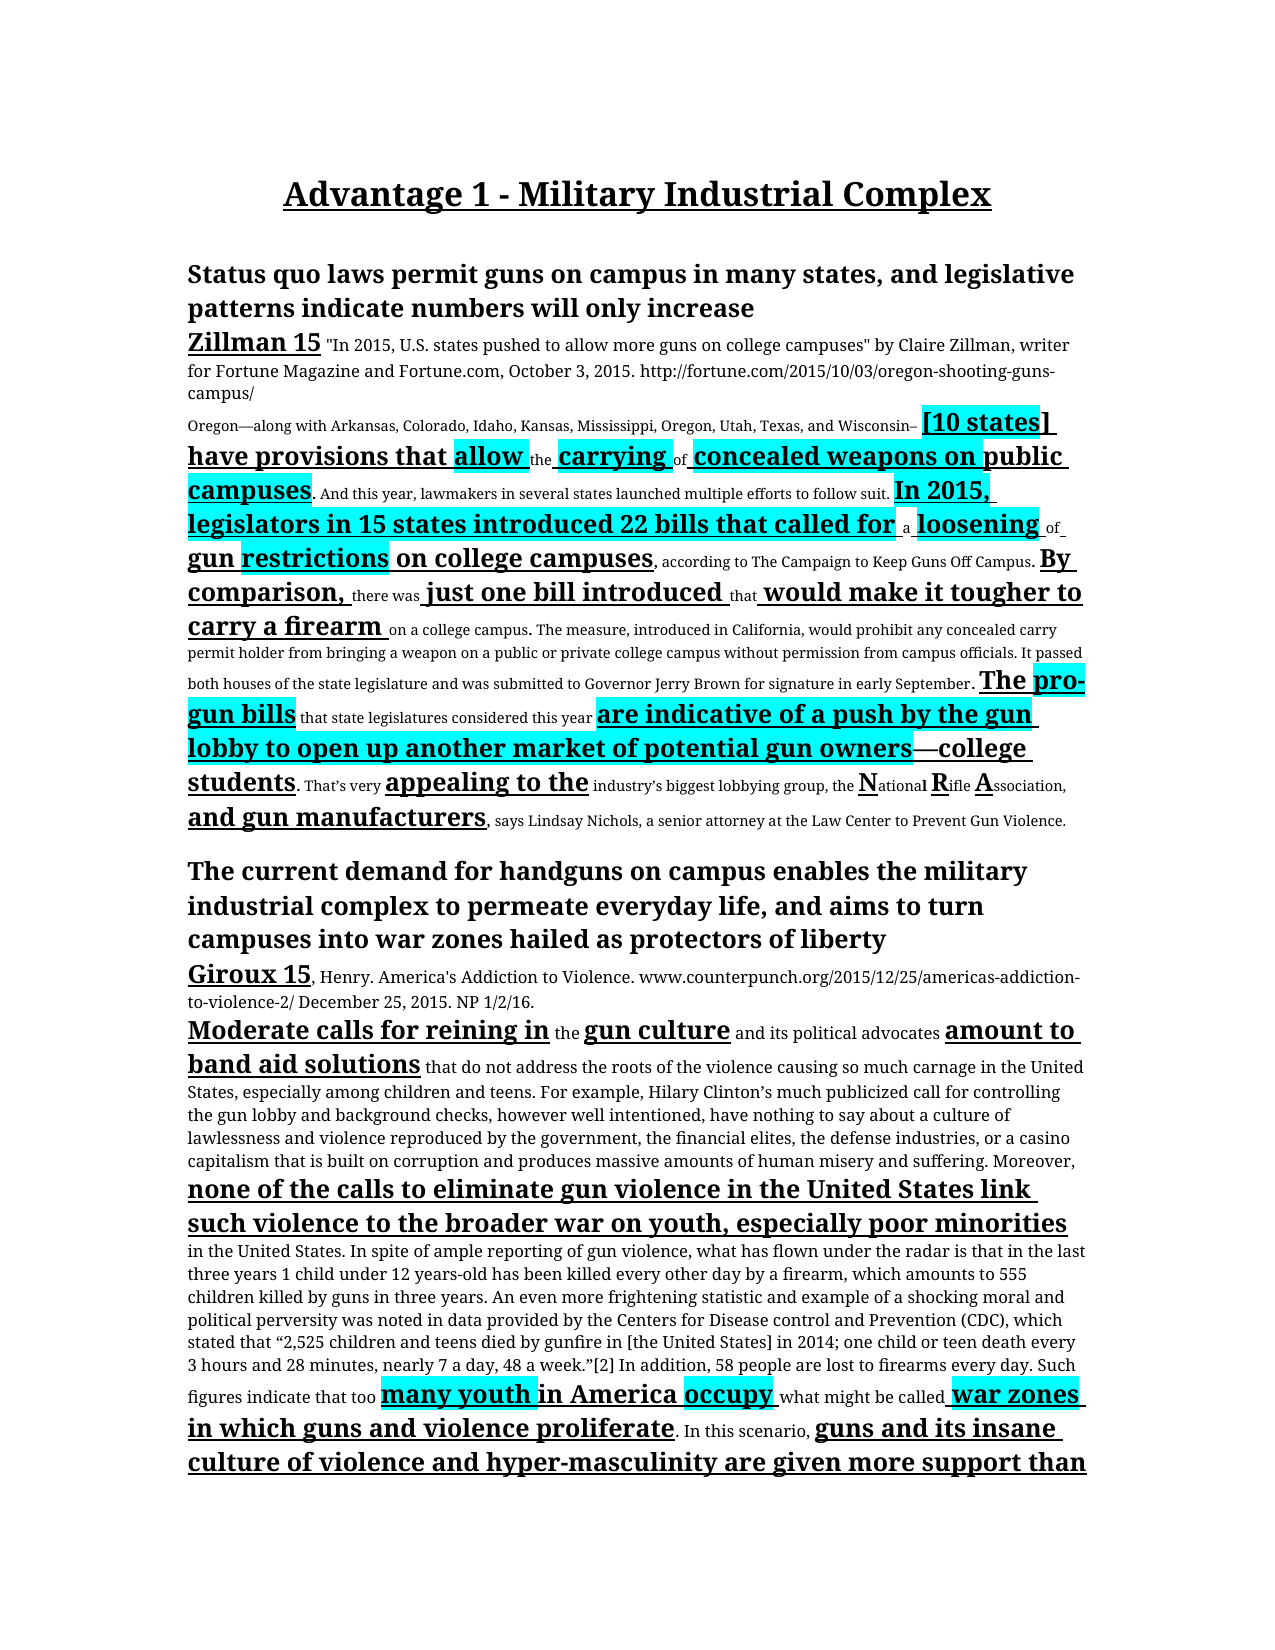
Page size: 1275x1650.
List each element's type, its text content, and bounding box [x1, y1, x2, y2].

text Oregon—along with Arkansas, Colorado, Idaho, Kansas, Mississippi, Oregon, Utah, Texas, and Wisconsin– [10 states] have provisions that allow the carrying of concealed weapons on public campuses. And this year, lawmakers in several states launched multiple efforts to follow suit. In 2015, legislators in 15 states introduced 22 bills that called for a loosening of gun restrictions on college campuses, according to The Campaign to Keep Guns Off Campus. By comparison, there was just one bill introduced that would make it tougher to carry a firearm on a college campus. The measure, introduced in California, would prohibit any concealed carry permit holder from bringing a weapon on a public or private college campus without permission from campus officials. It passed both houses of the state legislature and was submitted to Governor Jerry Brown for signature in early September. The pro-gun bills that state legislatures considered this year are indicative of a push by the gun lobby to open up another market of potential gun owners—college students. That’s very appealing to the industry’s biggest lobbying group, the National Rifle Association, and gun manufacturers, says Lindsay Nichols, a senior attorney at the Law Center to Prevent Gun Violence. [187, 404, 1087, 833]
subtitle Advantage 1 - Military Industrial Complex [187, 171, 1087, 216]
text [187, 1013, 1087, 1473]
subtitle The current demand for handguns on campus enables the military industrial complex to permeate everyday life, and aims to turn campuses into war zones hailed as protectors of liberty [187, 854, 1087, 956]
subtitle Status quo laws permit guns on campus in many states, and legislative patterns indicate numbers will only increase [187, 257, 1087, 325]
text Giroux 15, Henry. America's Addiction to Violence. www.counterpunch.org/2015/12/25/americas-addiction-to-violence-2/ December 25, 2015. NP 1/2/16. [187, 956, 1087, 1013]
text Zillman 15 "In 2015, U.S. states pushed to allow more guns on college campuses" by Claire Zillman, writer for Fortune Magazine and Fortune.com, October 3, 2015. http://fortune.com/2015/10/03/oregon-shooting-guns-campus/ [187, 325, 1087, 404]
